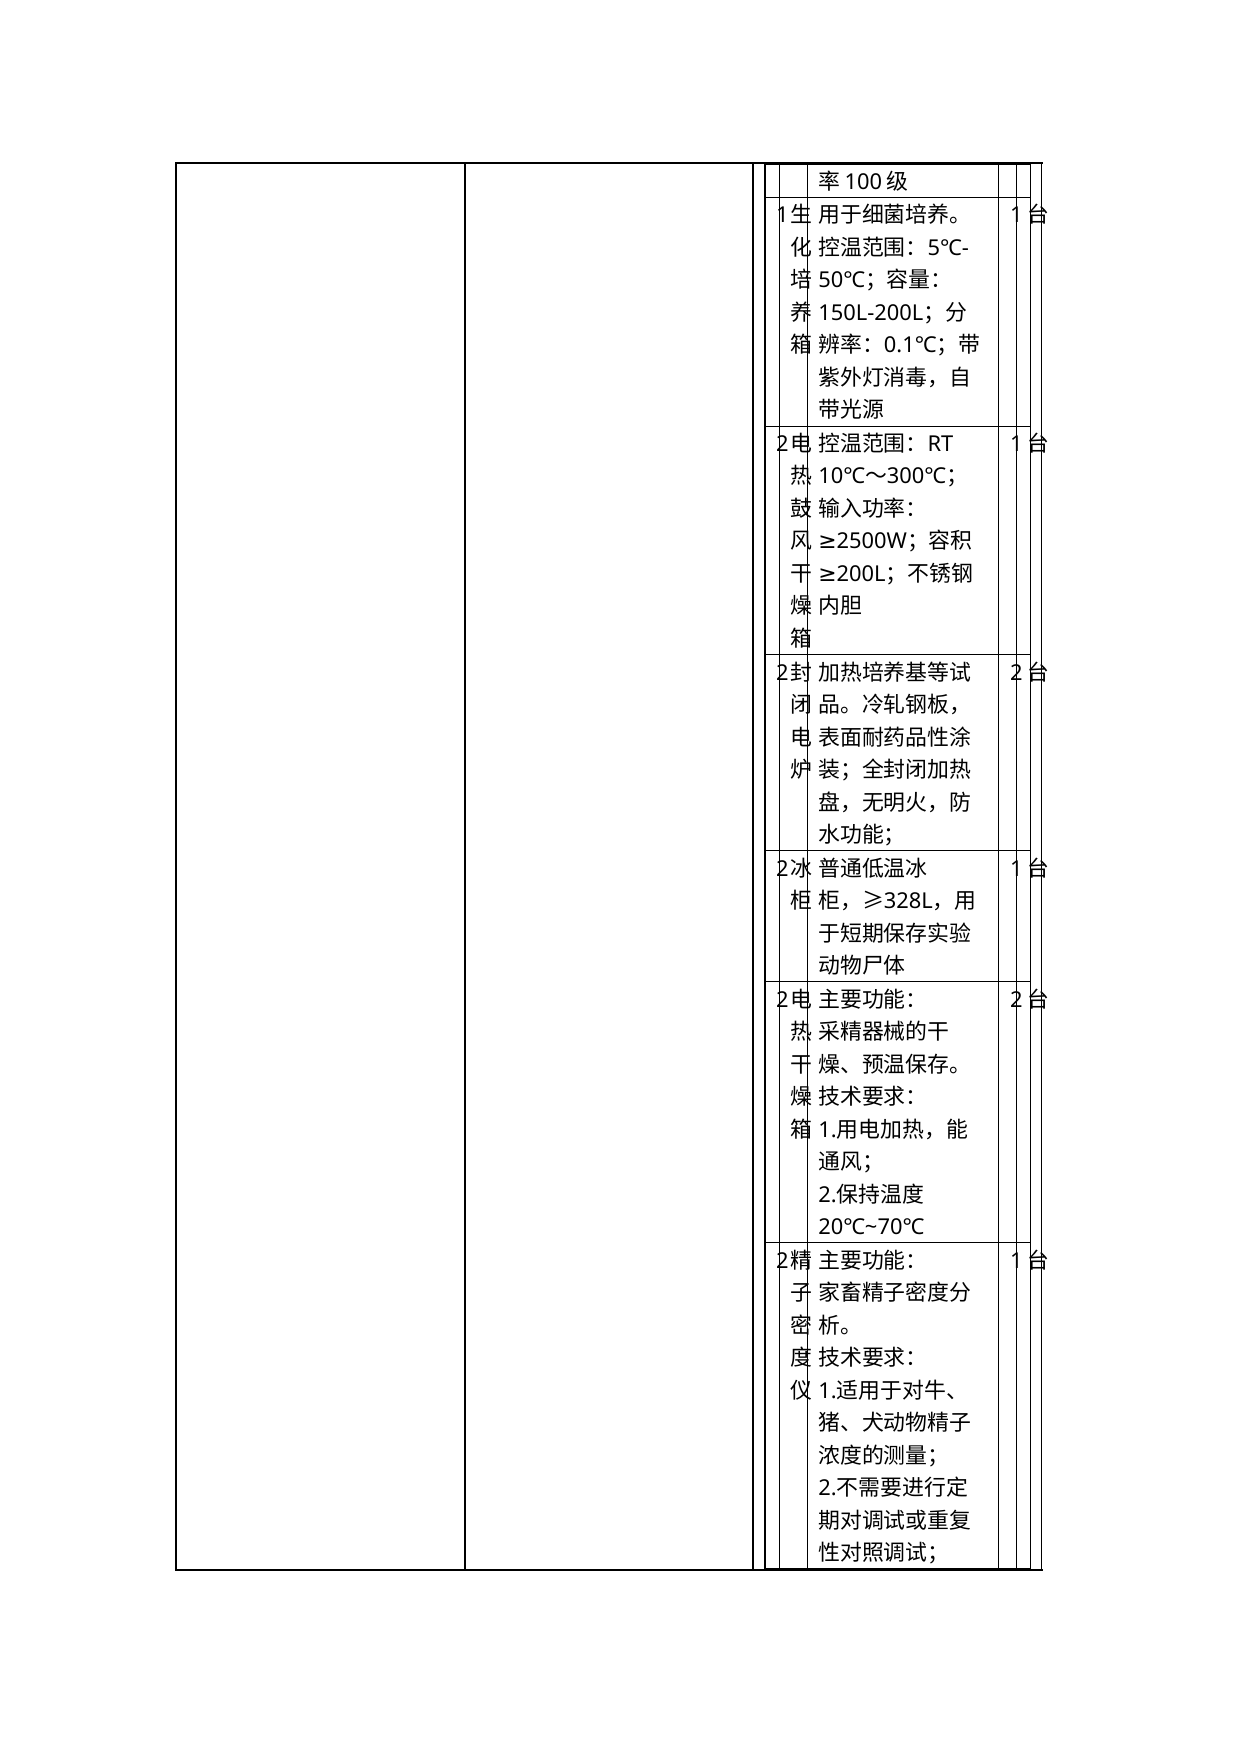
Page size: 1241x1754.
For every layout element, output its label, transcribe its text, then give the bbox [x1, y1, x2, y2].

table_cell [780, 198, 807, 426]
table_cell [766, 165, 779, 197]
table_cell [754, 164, 764, 1569]
table_cell [808, 427, 998, 654]
table_cell [780, 851, 807, 981]
table_cell [1031, 452, 1041, 669]
table_cell [1031, 1269, 1041, 1569]
table_cell [999, 655, 1016, 850]
table_cell [808, 1243, 998, 1568]
table_cell [1017, 655, 1030, 850]
table_cell [999, 1243, 1016, 1568]
table_cell [999, 851, 1016, 981]
table_cell [766, 198, 779, 426]
table_cell [766, 982, 779, 1242]
table_cell [1031, 1008, 1041, 1257]
table_cell [1031, 223, 1041, 440]
table_cell [999, 427, 1016, 654]
table_cell [1017, 851, 1030, 981]
table_cell [808, 655, 998, 850]
table_cell [1033, 674, 1041, 679]
table_cell [999, 165, 1016, 197]
table_cell [1017, 1243, 1030, 1568]
table_cell [1017, 427, 1030, 654]
table_cell [808, 198, 998, 426]
table_cell [1031, 877, 1041, 996]
table_cell [780, 1243, 807, 1568]
table_cell [466, 164, 752, 1569]
table_cell [1033, 445, 1041, 450]
table_cell [1031, 681, 1041, 865]
table_cell [780, 165, 807, 197]
table_cell [766, 1243, 779, 1568]
table_cell [999, 982, 1016, 1242]
table_cell [1017, 165, 1030, 197]
table_cell [780, 862, 785, 871]
table_cell [1033, 1001, 1041, 1006]
table_cell [766, 655, 779, 850]
table_cell [766, 427, 779, 654]
table_cell [1031, 164, 1041, 211]
table_cell [766, 851, 779, 981]
table_cell [808, 982, 998, 1242]
table_cell [780, 982, 807, 1242]
table_cell [808, 851, 998, 981]
table_cell [808, 165, 998, 197]
table_cell [1033, 1262, 1041, 1267]
table_cell [999, 198, 1016, 426]
table_cell 1 [177, 164, 464, 1569]
table_cell [1017, 982, 1030, 1242]
table_cell [1017, 198, 1030, 426]
table_cell [780, 655, 807, 850]
table_cell [1033, 216, 1041, 221]
table_cell [780, 427, 807, 654]
table_cell [1033, 870, 1041, 875]
